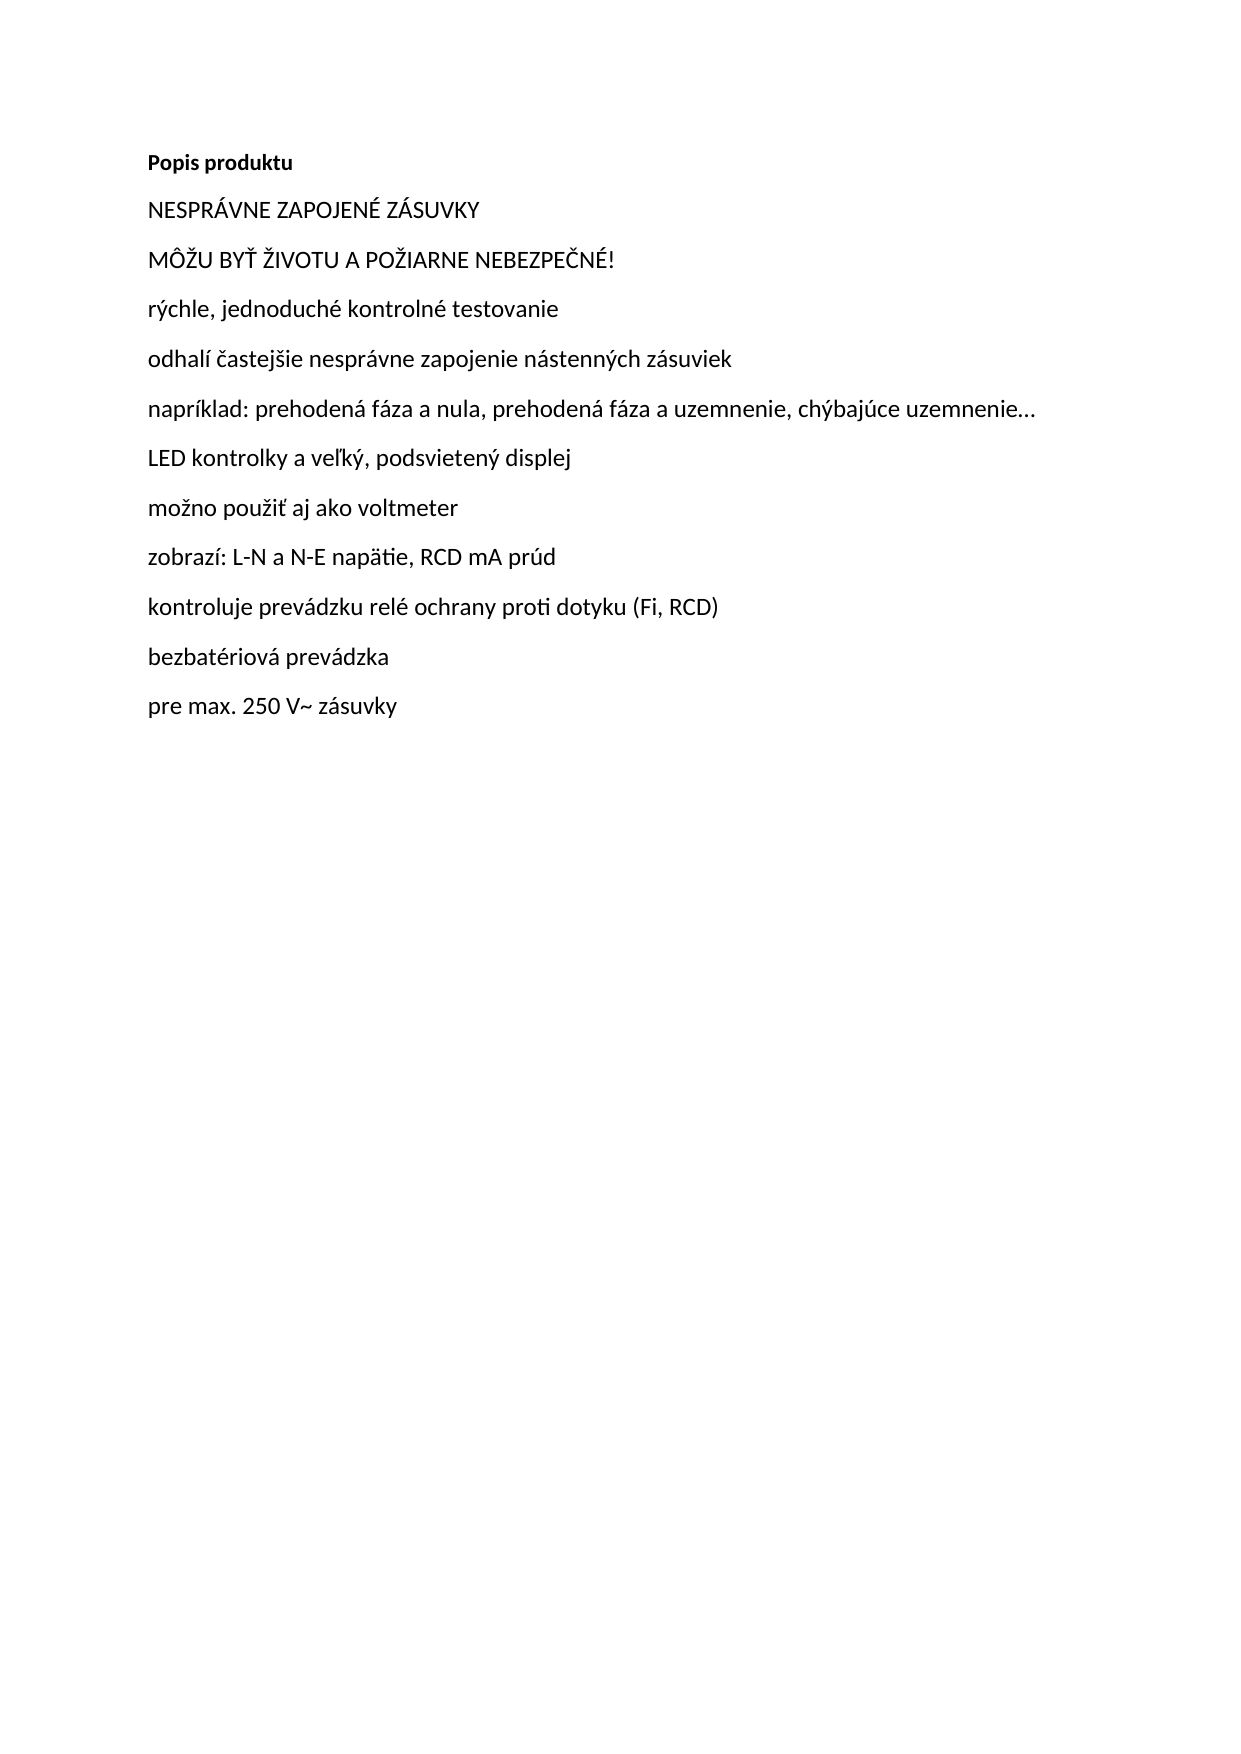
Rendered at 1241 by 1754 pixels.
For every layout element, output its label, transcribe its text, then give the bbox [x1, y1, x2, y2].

text LED kontrolky a veľký, podsvietený displej [148, 442, 1093, 473]
text zobrazí: L-N a N-E napätie, RCD mA prúd [148, 542, 1093, 572]
text možno použiť aj ako voltmeter [148, 492, 1093, 522]
text NESPRÁVNE ZAPOJENÉ ZÁSUVKY [148, 194, 1093, 225]
text Popis produktu [148, 148, 1093, 176]
text kontroluje prevádzku relé ochrany proti dotyku (Fi, RCD) [148, 591, 1093, 622]
text rýchle, jednoduché kontrolné testovanie [148, 294, 1093, 324]
text pre max. 250 V~ zásuvky [148, 690, 1093, 721]
text MÔŽU BYŤ ŽIVOTU A POŽIARNE NEBEZPEČNÉ! [148, 244, 1093, 274]
text napríklad: prehodená fáza a nula, prehodená fáza a uzemnenie, chýbajúce uzemnenie… [148, 393, 1093, 423]
text bezbatériová prevádzka [148, 641, 1093, 671]
text odhalí častejšie nesprávne zapojenie nástenných zásuviek [148, 343, 1093, 374]
